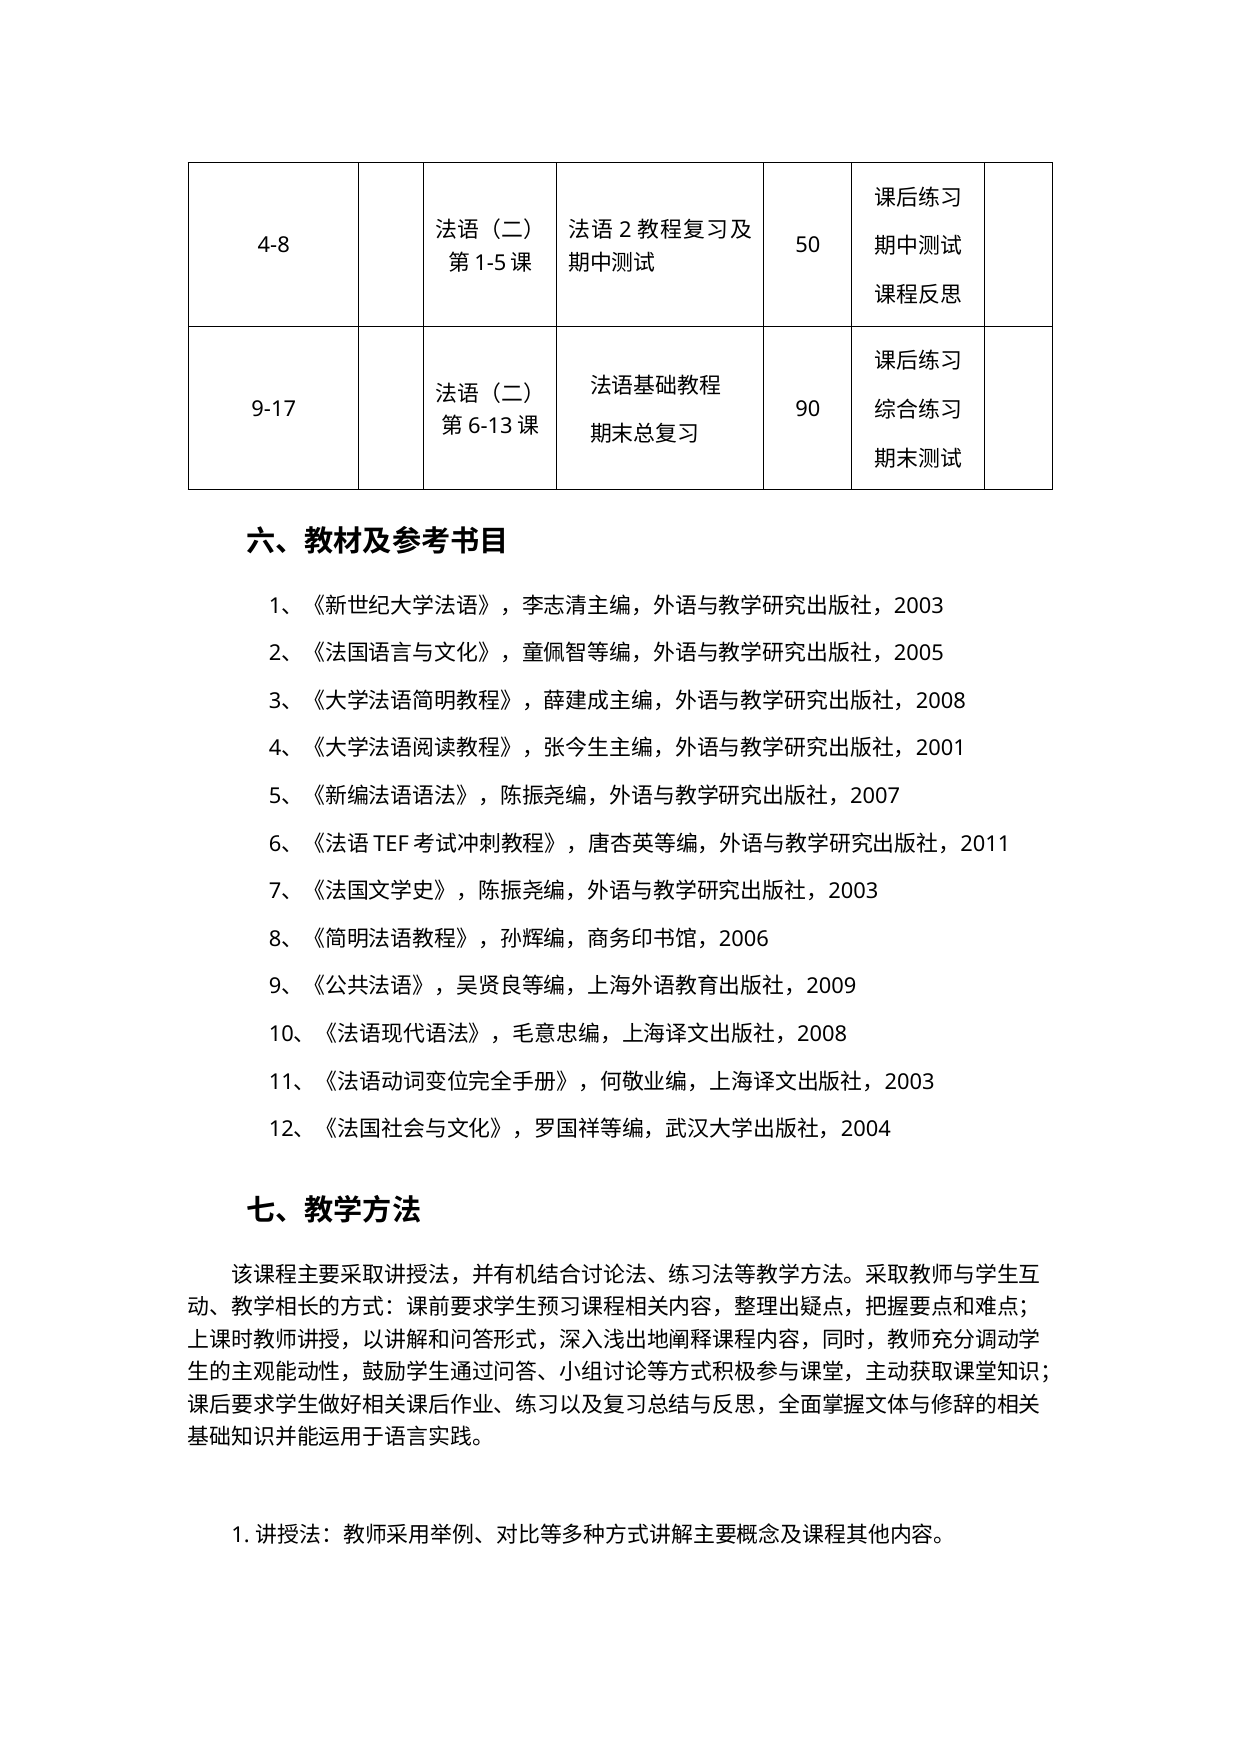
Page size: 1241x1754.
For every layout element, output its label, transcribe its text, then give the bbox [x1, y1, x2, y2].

text 8、《简明法语教程》，孙辉编，商务印书馆，2006 [269, 921, 1053, 953]
text 12、《法国社会与文化》，罗国祥等编，武汉大学出版社，2004 [269, 1111, 1053, 1143]
table_cell 法语（二）第6-13课 [424, 327, 556, 489]
table_cell 法语2教程复习及期中测试 [557, 163, 763, 326]
text 7、《法国文学史》，陈振尧编，外语与教学研究出版社，2003 [269, 873, 1053, 905]
table_cell [985, 327, 1052, 489]
text 七、教学方法 [187, 1175, 1053, 1240]
text 4、《大学法语阅读教程》，张今生主编，外语与教学研究出版社，2001 [269, 730, 1053, 762]
text 11、《法语动词变位完全手册》，何敬业编，上海译文出版社，2003 [269, 1064, 1053, 1095]
text 9、《公共法语》，吴贤良等编，上海外语教育出版社，2009 [269, 968, 1053, 1000]
table_cell [985, 163, 1052, 326]
table_cell 90 [764, 327, 851, 489]
text 2、《法国语言与文化》，童佩智等编，外语与教学研究出版社，2005 [269, 635, 1053, 667]
table_cell [359, 327, 423, 489]
table_cell 课后练习 综合练习 期末测试 [852, 327, 984, 489]
table_cell 法语基础教程 期末总复习 [557, 327, 763, 489]
text 1. 讲授法：教师采用举例、对比等多种方式讲解主要概念及课程其他内容。 [187, 1516, 1053, 1549]
text 5、《新编法语语法》，陈振尧编，外语与教学研究出版社，2007 [269, 778, 1053, 810]
text 3、《大学法语简明教程》，薛建成主编，外语与教学研究出版社，2008 [269, 683, 1053, 714]
table_cell [359, 163, 423, 326]
text 10、《法语现代语法》，毛意忠编，上海译文出版社，2008 [269, 1016, 1053, 1048]
table_cell 法语（二）第1-5课 [424, 163, 556, 326]
text 该课程主要采取讲授法，并有机结合讨论法、练习法等教学方法。采取教师与学生互动、教学相长的方式：课前要求学生预习课程相关内容，整理出疑点，把握要点和难点；上课时教师讲授，以讲解和问答形式，深入浅出地阐释课程内容，同时，教师充分调动学生的主观能动性，鼓励学生通过问答、小组讨论等方式积极参与课堂，主动获取课堂知识；课后要求学生做好相关课后作业、练习以及复习总结与反思，全面掌握文体与修辞的相关基础知识并能运用于语言实践。 [187, 1256, 1053, 1451]
text 六、教材及参考书目 [187, 506, 1053, 571]
table_cell 50 [764, 163, 851, 326]
table_cell 4-8 [189, 163, 358, 326]
table_cell 课后练习 期中测试 课程反思 [852, 163, 984, 326]
text 6、《法语TEF考试冲刺教程》，唐杏英等编，外语与教学研究出版社，2011 [269, 826, 1053, 857]
text 1、《新世纪大学法语》，李志清主编，外语与教学研究出版社，2003 [269, 588, 1053, 619]
table_cell 9-17 [189, 327, 358, 489]
